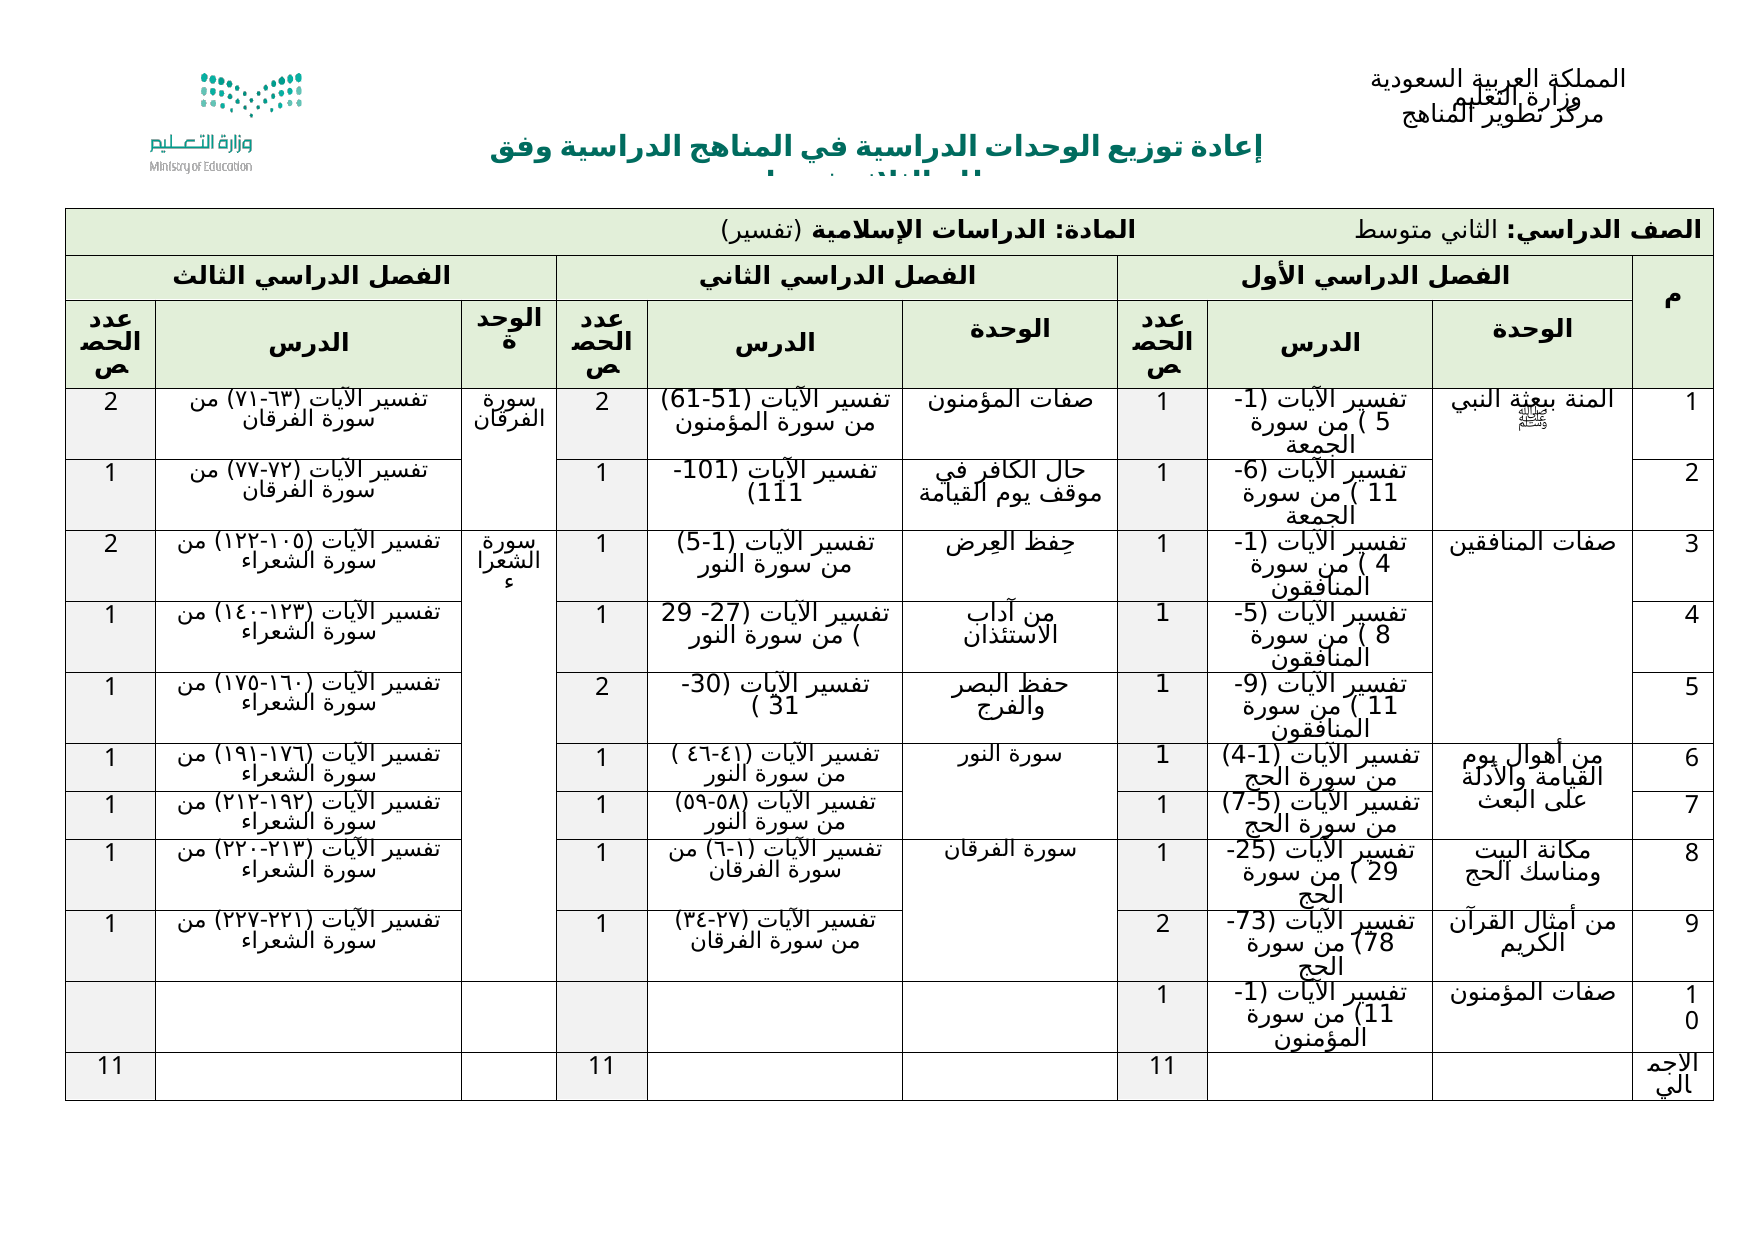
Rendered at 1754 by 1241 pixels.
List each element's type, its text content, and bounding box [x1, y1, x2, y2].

table_cell تفسير الآيات (1-5 ) من سورة الجمعة [1208, 389, 1432, 459]
table_cell سورة الفرقان [903, 840, 1117, 981]
table_cell حفظ البصر والفرج [903, 673, 1117, 743]
table_cell تفسير الآيات (30-31 ) [648, 673, 902, 743]
table_cell الدرس [1208, 301, 1432, 388]
table_cell 1 [1118, 792, 1207, 839]
table_cell حِفظ العِرض [903, 531, 1117, 601]
table_cell 11 [66, 1053, 155, 1099]
table_cell من أهوال يوم القيامة والأدلة على البعث [1433, 744, 1632, 839]
table_cell 1 [557, 460, 647, 530]
table_cell 1 [1118, 840, 1207, 910]
table_cell حال الكافر في موقف يوم القيامة [903, 460, 1117, 530]
table_cell تفسير الآيات (٤١-٤٦ ) من سورة النور [648, 744, 902, 791]
table_cell [557, 982, 647, 1052]
table_cell [903, 982, 1117, 1052]
table_cell تفسير الآيات (٥٨-٥٩) من سورة النور [648, 792, 902, 839]
table_cell 1 [557, 744, 647, 791]
table_header الصف الدراسي: الثاني متوسط المادة: الدراسات الإسلامية (تفسير) [66, 209, 1713, 255]
table_cell تفسير الآيات (٦٣-٧١) من سورة الفرقان [156, 389, 461, 459]
table_cell تفسير الآيات (١٦٠-١٧٥) من سورة الشعراء [156, 673, 461, 743]
table_cell 2 [1633, 460, 1713, 530]
table_cell 2 [557, 673, 647, 743]
table_cell [1433, 1053, 1632, 1099]
picture [150, 73, 302, 174]
table_cell 1 [66, 744, 155, 791]
table_cell 1 [1118, 602, 1207, 672]
table_cell 11 [1118, 1053, 1207, 1099]
table_cell 2 [1118, 911, 1207, 981]
table_cell 4 [1633, 602, 1713, 672]
table_cell 10 [1633, 982, 1713, 1052]
table_cell تفسير الآيات (1-4) من سورة الحج [1208, 744, 1432, 791]
table_cell صفات المؤمنون [903, 389, 1117, 459]
table_cell [648, 982, 902, 1052]
table_cell تفسير الآيات (1-4 ) من سورة المنافقون [1208, 531, 1432, 601]
table_cell 1 [557, 911, 647, 981]
table_cell 9 [1633, 911, 1713, 981]
table_cell م [1633, 256, 1713, 388]
table_cell سورة الفرقان [462, 389, 556, 530]
table_cell [903, 1053, 1117, 1099]
table_cell تفسير الآيات (51-61) من سورة المؤمنون [648, 389, 902, 459]
table_cell الوحدة [1433, 301, 1632, 388]
table_cell تفسير الآيات (5-7) من سورة الحج [1208, 792, 1432, 839]
table_cell [156, 1053, 461, 1099]
table_cell من أمثال القرآن الكريم [1433, 911, 1632, 981]
table_cell [66, 982, 155, 1052]
table_cell تفسير الآيات (١٧٦-١٩١) من سورة الشعراء [156, 744, 461, 791]
table_cell عدد الحصص [557, 301, 647, 388]
table_cell 1 [66, 840, 155, 910]
table_cell تفسير الآيات (73-78) من سورة الحج [1208, 911, 1432, 981]
table_cell 1 [66, 673, 155, 743]
table_cell 2 [66, 389, 155, 459]
table_cell 1 [557, 792, 647, 839]
table_cell الدرس [156, 301, 461, 388]
table_cell 1 [1633, 389, 1713, 459]
table_cell تفسير الآيات (١-٦) من سورة الفرقان [648, 840, 902, 910]
table_cell تفسير الآيات (27- 29 ) من سورة النور [648, 602, 902, 672]
table_cell 2 [557, 389, 647, 459]
table_cell صفات المؤمنون [1433, 982, 1632, 1052]
table_cell 1 [66, 460, 155, 530]
table_cell من آداب الاستئذان [903, 602, 1117, 672]
table_cell [462, 982, 556, 1052]
table_cell الدرس [648, 301, 902, 388]
table_cell تفسير الآيات (٢١٣-٢٢٠) من سورة الشعراء [156, 840, 461, 910]
table_cell [462, 1053, 556, 1099]
table_cell المنة ببعثة النبي ﷺ [1433, 389, 1632, 530]
table_cell 1 [557, 602, 647, 672]
table_cell 6 [1633, 744, 1713, 791]
table_cell تفسير الآيات (101-111) [648, 460, 902, 530]
table_cell [648, 1053, 902, 1099]
table_cell تفسير الآيات (١٩٢-٢١٢) من سورة الشعراء [156, 792, 461, 839]
table_cell صفات المنافقين [1433, 531, 1632, 743]
table_cell 1 [1118, 673, 1207, 743]
table_cell تفسير الآيات (١٠٥-١٢٢) من سورة الشعراء [156, 531, 461, 601]
table_cell عدد الحصص [66, 301, 155, 388]
table_cell تفسير الآيات (9-11 ) من سورة المنافقون [1208, 673, 1432, 743]
table_cell 11 [557, 1053, 647, 1099]
table_cell [1208, 1053, 1432, 1099]
table_cell 1 [66, 602, 155, 672]
table_cell 7 [1633, 792, 1713, 839]
table_cell تفسير الآيات (٧٢-٧٧) من سورة الفرقان [156, 460, 461, 530]
table_cell الوحدة [903, 301, 1117, 388]
table_cell 1 [1118, 389, 1207, 459]
table_cell تفسير الآيات (١٢٣-١٤٠) من سورة الشعراء [156, 602, 461, 672]
table_cell 5 [1633, 673, 1713, 743]
table_cell تفسير الآيات (٢٧-٣٤) من سورة الفرقان [648, 911, 902, 981]
table_cell 1 [1118, 982, 1207, 1052]
table_cell 3 [1633, 531, 1713, 601]
table_cell الوحدة [462, 301, 556, 388]
table_cell 1 [1118, 460, 1207, 530]
table_cell تفسير الآيات (1-5) من سورة النور [648, 531, 902, 601]
table_cell تفسير الآيات (٢٢١-٢٢٧) من سورة الشعراء [156, 911, 461, 981]
table_cell سورة النور [903, 744, 1117, 839]
table_cell تفسير الآيات (25-29 ) من سورة الحج [1208, 840, 1432, 910]
table_cell مكانة البيت ومناسك الحج [1433, 840, 1632, 910]
table_cell 2 [66, 531, 155, 601]
table_cell سورة الشعراء [462, 531, 556, 981]
table_cell 1 [557, 531, 647, 601]
table_cell [156, 982, 461, 1052]
table_cell 1 [66, 792, 155, 839]
table_cell 1 [1118, 531, 1207, 601]
table_cell عدد الحصص [1118, 301, 1207, 388]
table_cell 8 [1633, 840, 1713, 910]
table_cell 1 [1118, 744, 1207, 791]
table_cell 1 [66, 911, 155, 981]
table_cell تفسير الآيات (1-11) من سورة المؤمنون [1208, 982, 1432, 1052]
table_cell الفصل الدراسي الثاني [557, 256, 1117, 299]
table_cell تفسير الآيات (6-11 ) من سورة الجمعة [1208, 460, 1432, 530]
table_cell الفصل الدراسي الأول [1118, 256, 1632, 299]
table_cell الفصل الدراسي الثالث [66, 256, 556, 299]
table_cell 1 [557, 840, 647, 910]
table_cell الاجمالي [1633, 1053, 1713, 1099]
table_cell تفسير الآيات (5-8 ) من سورة المنافقون [1208, 602, 1432, 672]
